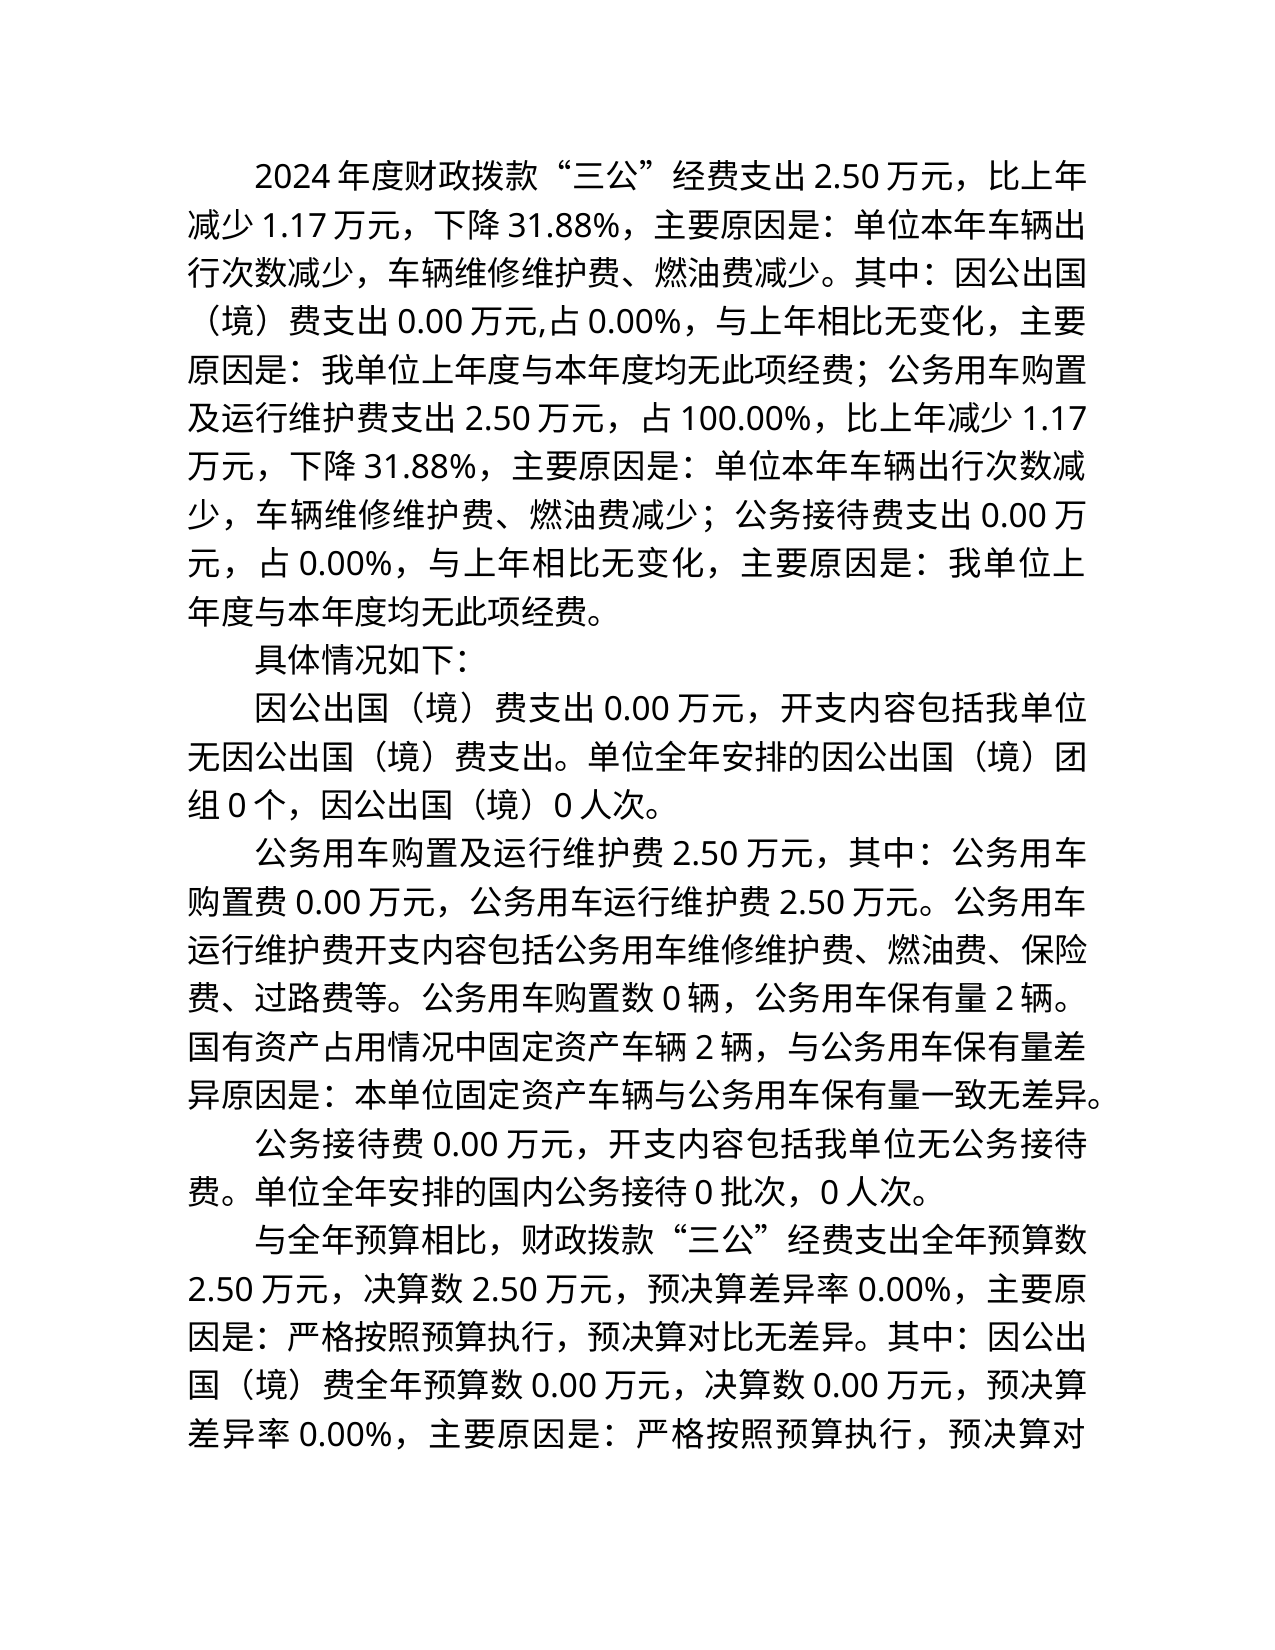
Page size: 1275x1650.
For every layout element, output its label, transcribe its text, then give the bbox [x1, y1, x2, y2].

text 具体情况如下： [187, 634, 1087, 682]
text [187, 1214, 1087, 1456]
text 因公出国（境）费支出0.00万元，开支内容包括我单位无因公出国（境）费支出。单位全年安排的因公出国（境）团组0个，因公出国（境）0人次。 [187, 682, 1087, 827]
text 公务接待费0.00万元，开支内容包括我单位无公务接待费。单位全年安排的国内公务接待0批次，0人次。 [187, 1117, 1087, 1214]
text 公务用车购置及运行维护费2.50万元，其中：公务用车购置费0.00万元，公务用车运行维护费2.50万元。公务用车运行维护费开支内容包括公务用车维修维护费、燃油费、保险费、过路费等。公务用车购置数0辆，公务用车保有量2辆。国有资产占用情况中固定资产车辆2辆，与公务用车保有量差异原因是：本单位固定资产车辆与公务用车保有量一致无差异。 [187, 827, 1087, 1117]
text 2024年度财政拨款“三公”经费支出2.50万元，比上年减少1.17万元，下降31.88%，主要原因是：单位本年车辆出行次数减少，车辆维修维护费、燃油费减少。其中：因公出国（境）费支出0.00万元,占0.00%，与上年相比无变化，主要原因是：我单位上年度与本年度均无此项经费；公务用车购置及运行维护费支出2.50万元，占100.00%，比上年减少1.17万元，下降31.88%，主要原因是：单位本年车辆出行次数减少，车辆维修维护费、燃油费减少；公务接待费支出0.00万元，占0.00%，与上年相比无变化，主要原因是：我单位上年度与本年度均无此项经费。 [187, 150, 1087, 634]
